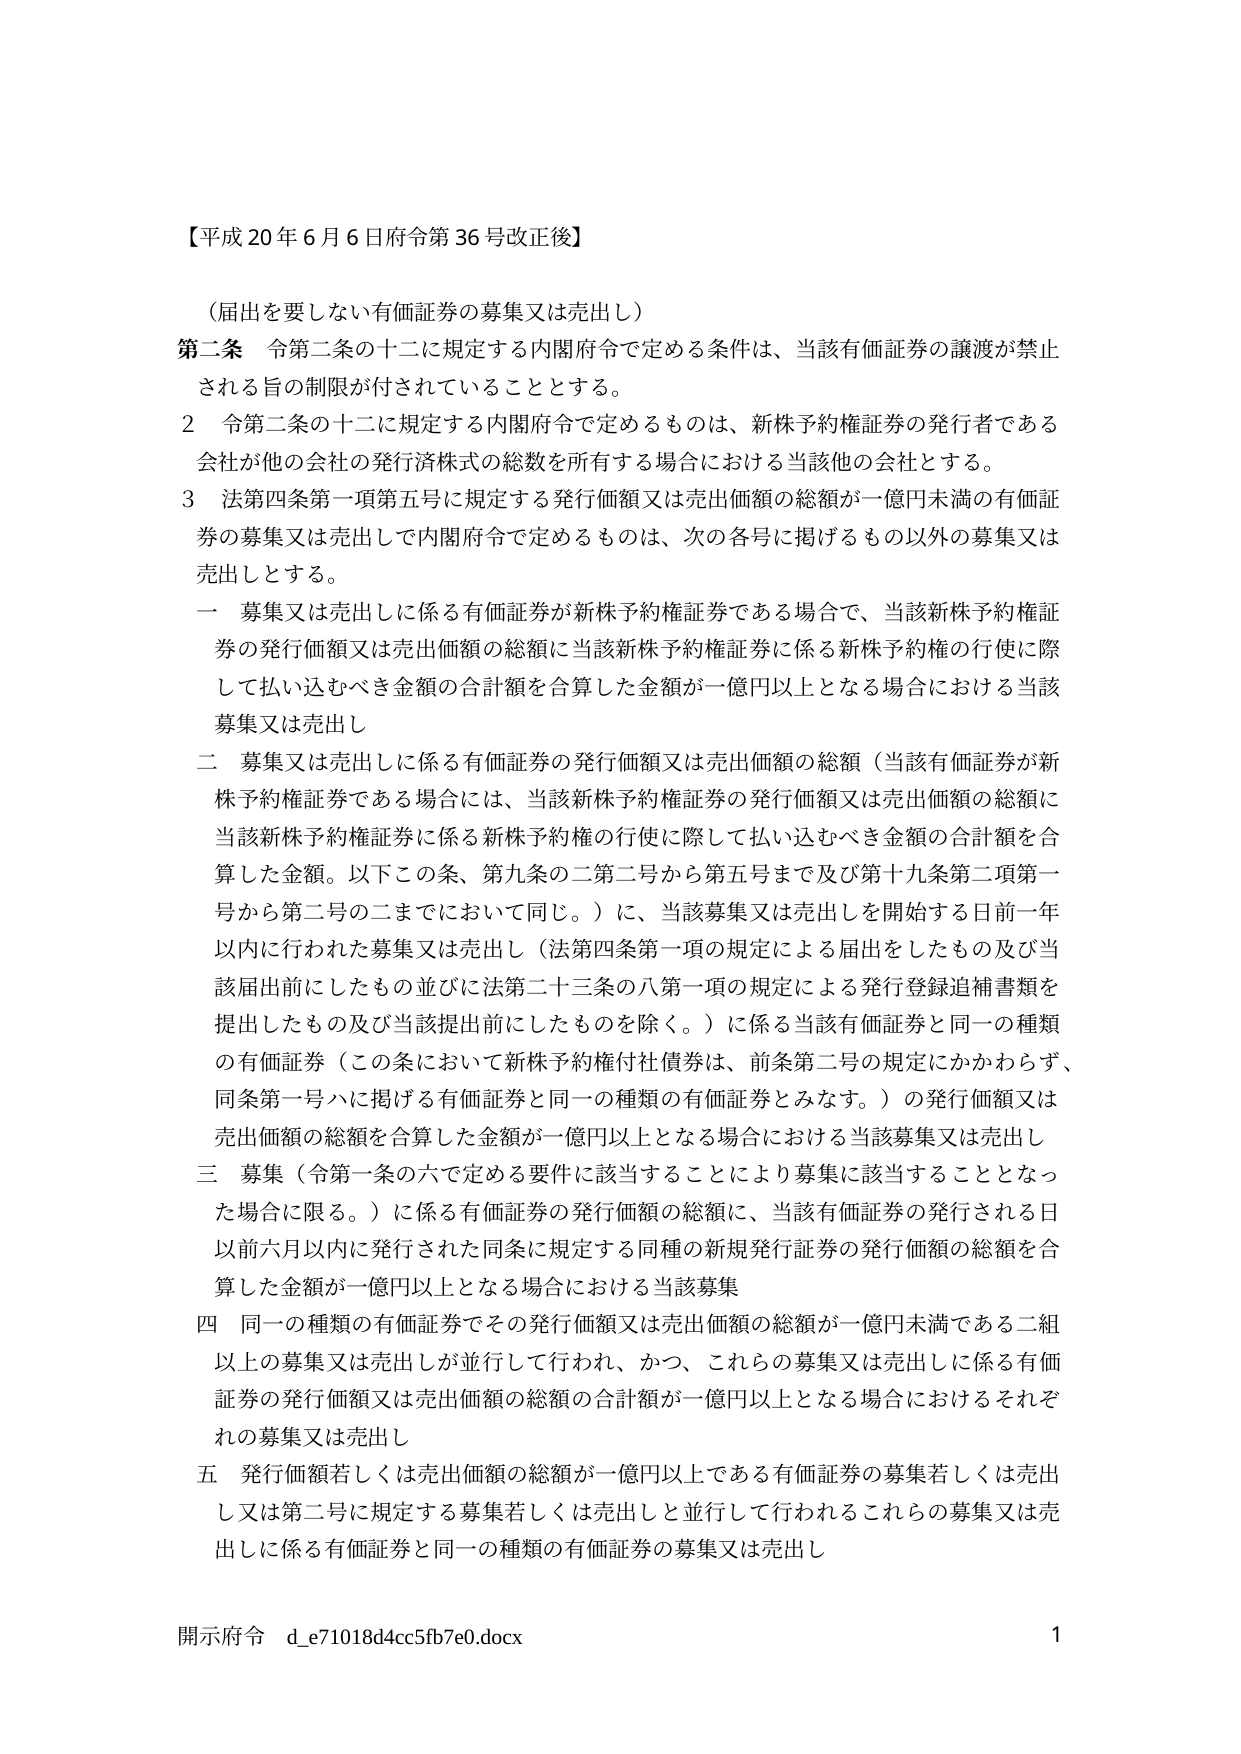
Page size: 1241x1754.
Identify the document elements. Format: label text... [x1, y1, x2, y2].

text 四 同一の種類の有価証券でその発行価額又は売出価額の総額が一億円未満である二組以上の募集又は売出しが並行して行われ、かつ、これらの募集又は売出しに係る有価証券の発行価額又は売出価額の総額の合計額が一億円以上となる場合におけるそれぞれの募集又は売出し [196, 1304, 1063, 1454]
text ２ 令第二条の十二に規定する内閣府令で定めるものは、新株予約権証券の発行者である会社が他の会社の発行済株式の総数を所有する場合における当該他の会社とする。 [177, 404, 1063, 479]
text 一 募集又は売出しに係る有価証券が新株予約権証券である場合で、当該新株予約権証券の発行価額又は売出価額の総額に当該新株予約権証券に係る新株予約権の行使に際して払い込むべき金額の合計額を合算した金額が一億円以上となる場合における当該募集又は売出し [196, 592, 1063, 742]
text 【平成20年6月6日府令第36号改正後】 [177, 217, 1063, 254]
text 第二条 令第二条の十二に規定する内閣府令で定める条件は、当該有価証券の譲渡が禁止される旨の制限が付されていることとする。 [177, 329, 1063, 404]
text ３ 法第四条第一項第五号に規定する発行価額又は売出価額の総額が一億円未満の有価証券の募集又は売出しで内閣府令で定めるものは、次の各号に掲げるもの以外の募集又は売出しとする。 [177, 479, 1063, 592]
text （届出を要しない有価証券の募集又は売出し） [196, 292, 1063, 329]
text 二 募集又は売出しに係る有価証券の発行価額又は売出価額の総額（当該有価証券が新株予約権証券である場合には、当該新株予約権証券の発行価額又は売出価額の総額に当該新株予約権証券に係る新株予約権の行使に際して払い込むべき金額の合計額を合算した金額。以下この条、第九条の二第二号から第五号まで及び第十九条第二項第一号から第二号の二までにおいて同じ。）に、当該募集又は売出しを開始する日前一年以内に行われた募集又は売出し（法第四条第一項の規定による届出をしたもの及び当該届出前にしたもの並びに法第二十三条の八第一項の規定による発行登録追補書類を提出したもの及び当該提出前にしたものを除く。）に係る当該有価証券と同一の種類の有価証券（この条において新株予約権付社債券は、前条第二号の規定にかかわらず、同条第一号ハに掲げる有価証券と同一の種類の有価証券とみなす。）の発行価額又は売出価額の総額を合算した金額が一億円以上となる場合における当該募集又は売出し [196, 742, 1063, 1154]
text 三 募集（令第一条の六で定める要件に該当することにより募集に該当することとなった場合に限る。）に係る有価証券の発行価額の総額に、当該有価証券の発行される日以前六月以内に発行された同条に規定する同種の新規発行証券の発行価額の総額を合算した金額が一億円以上となる場合における当該募集 [196, 1154, 1063, 1304]
text 五 発行価額若しくは売出価額の総額が一億円以上である有価証券の募集若しくは売出し又は第二号に規定する募集若しくは売出しと並行して行われるこれらの募集又は売出しに係る有価証券と同一の種類の有価証券の募集又は売出し [196, 1454, 1063, 1567]
